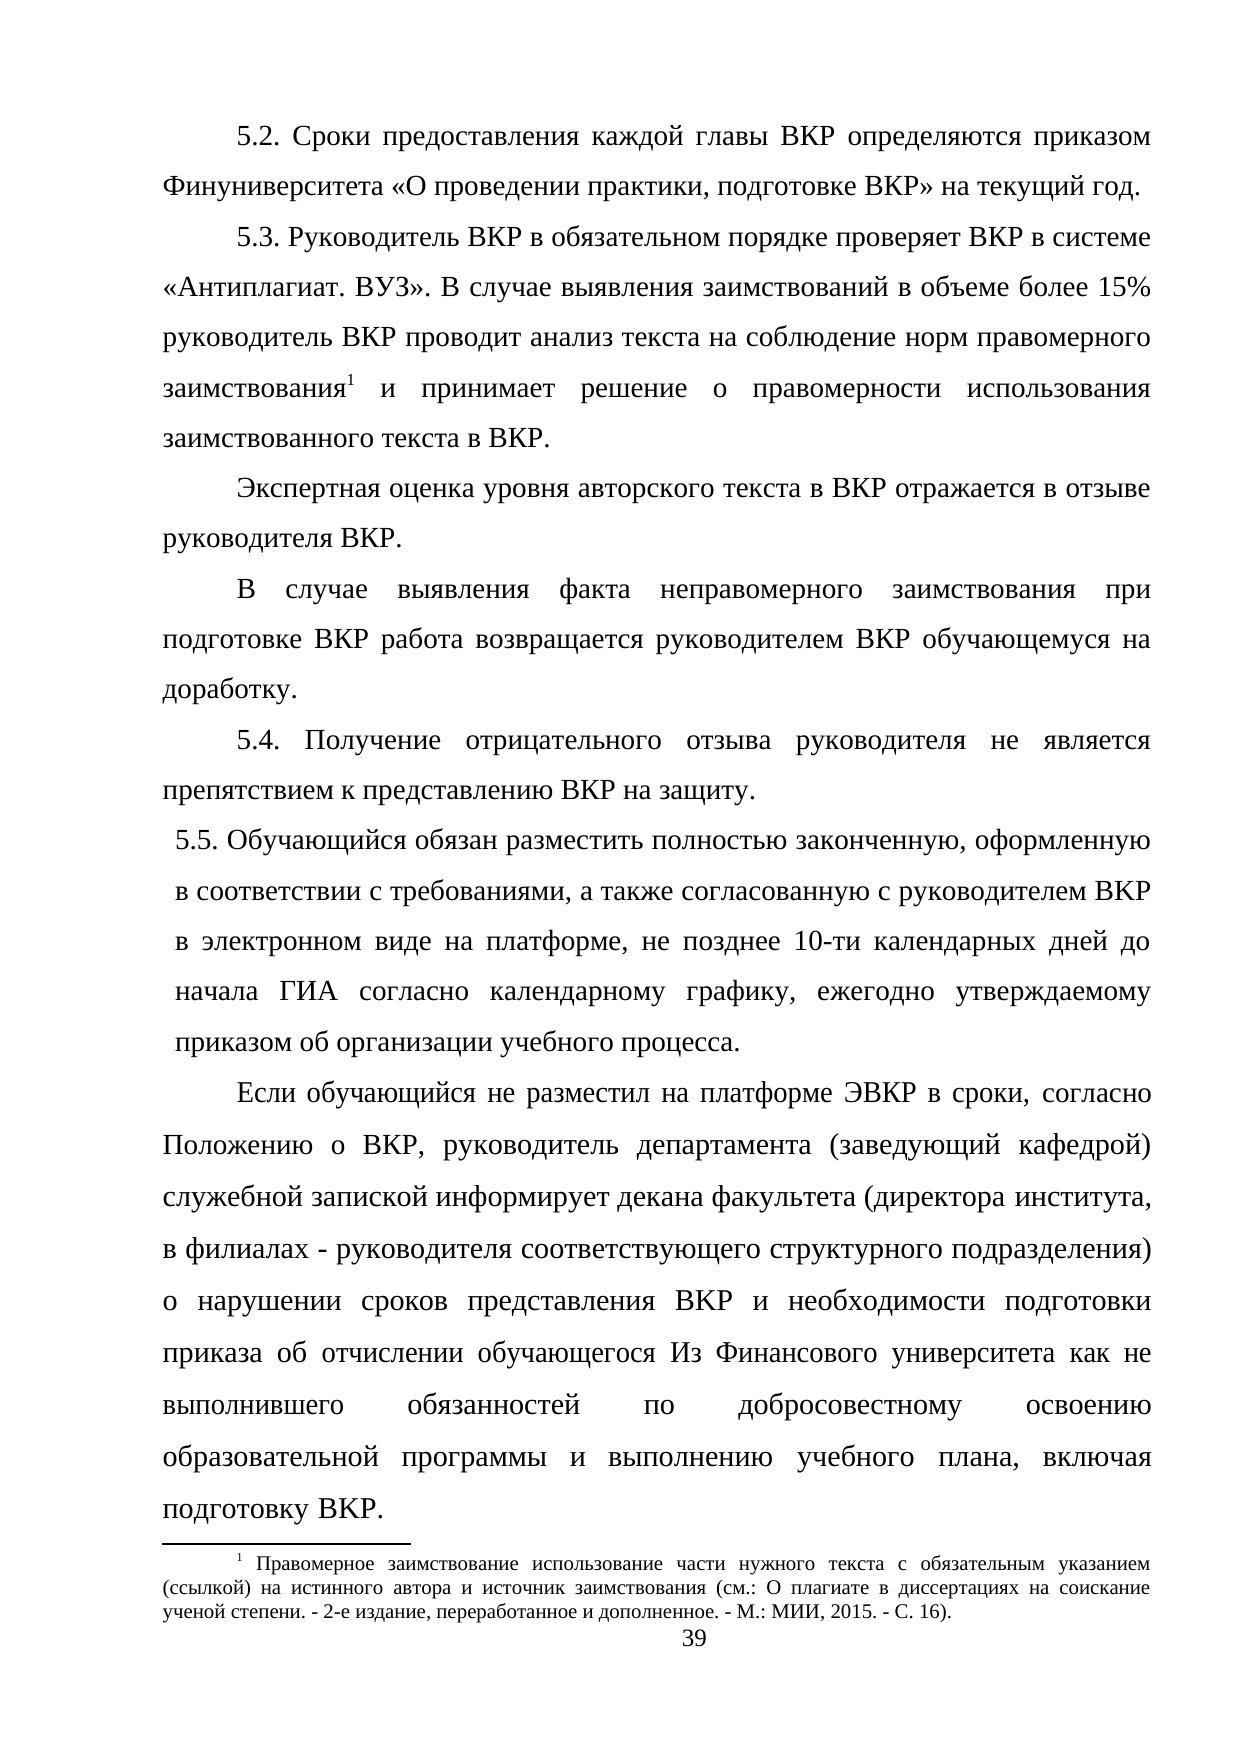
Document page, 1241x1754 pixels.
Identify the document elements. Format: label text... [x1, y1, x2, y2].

text 5.3. Руководитель ВКР в обязательном порядке проверяет ВКР в системе «Антиплагиат. ВУЗ». В случае выявления заимствований в объеме более 15% руководитель ВКР проводит анализ текста на соблюдение норм правомерного заимствования и принимает решение о правомерности использования заимствованного текста в ВКР. [162, 219, 1152, 453]
text 5.4. Получение отрицательного отзыва руководителя не является препятствием к представлению ВКР на защиту. [162, 722, 1152, 806]
text Экспертная оценка уровня авторского текста в ВКР отражается в отзыве руководителя ВКР. [162, 470, 1152, 554]
list 5.5. Обучающийся обязан разместить полностью законченную, оформленную в соответствии с требованиями, а также согласованную с руководителем BKP в электронном виде на платформе, не позднее 10-ти календарных дней до начала ГИА согласно календарному графику, ежегодно утверждаемому приказом об организации учебного процесса. [175, 822, 1152, 1057]
text 5.2. Сроки предоставления каждой главы ВКР определяются приказом Финуниверситета «О проведении практики, подготовке ВКР» на текущий год. [162, 118, 1152, 202]
text В случае выявления факта неправомерного заимствования при подготовке ВКР работа возвращается руководителем ВКР обучающемуся на доработку. [162, 571, 1152, 705]
text Если обучающийся не разместил на платформе ЭВКР в сроки, согласно Положению о ВКР, руководитель департамента (заведующий кафедрой) служебной запиской информирует декана факультета (директора института, в филиалах - руководителя соответствующего структурного подразделения) о нарушении сроков представления BKP и необходимости подготовки приказа об отчислении обучающегося Из Финансового университета как не выполнившего обязанностей по добросовестному освоению образовательной программы и выполнению учебного плана, включая подготовку BKP. [162, 1074, 1152, 1524]
